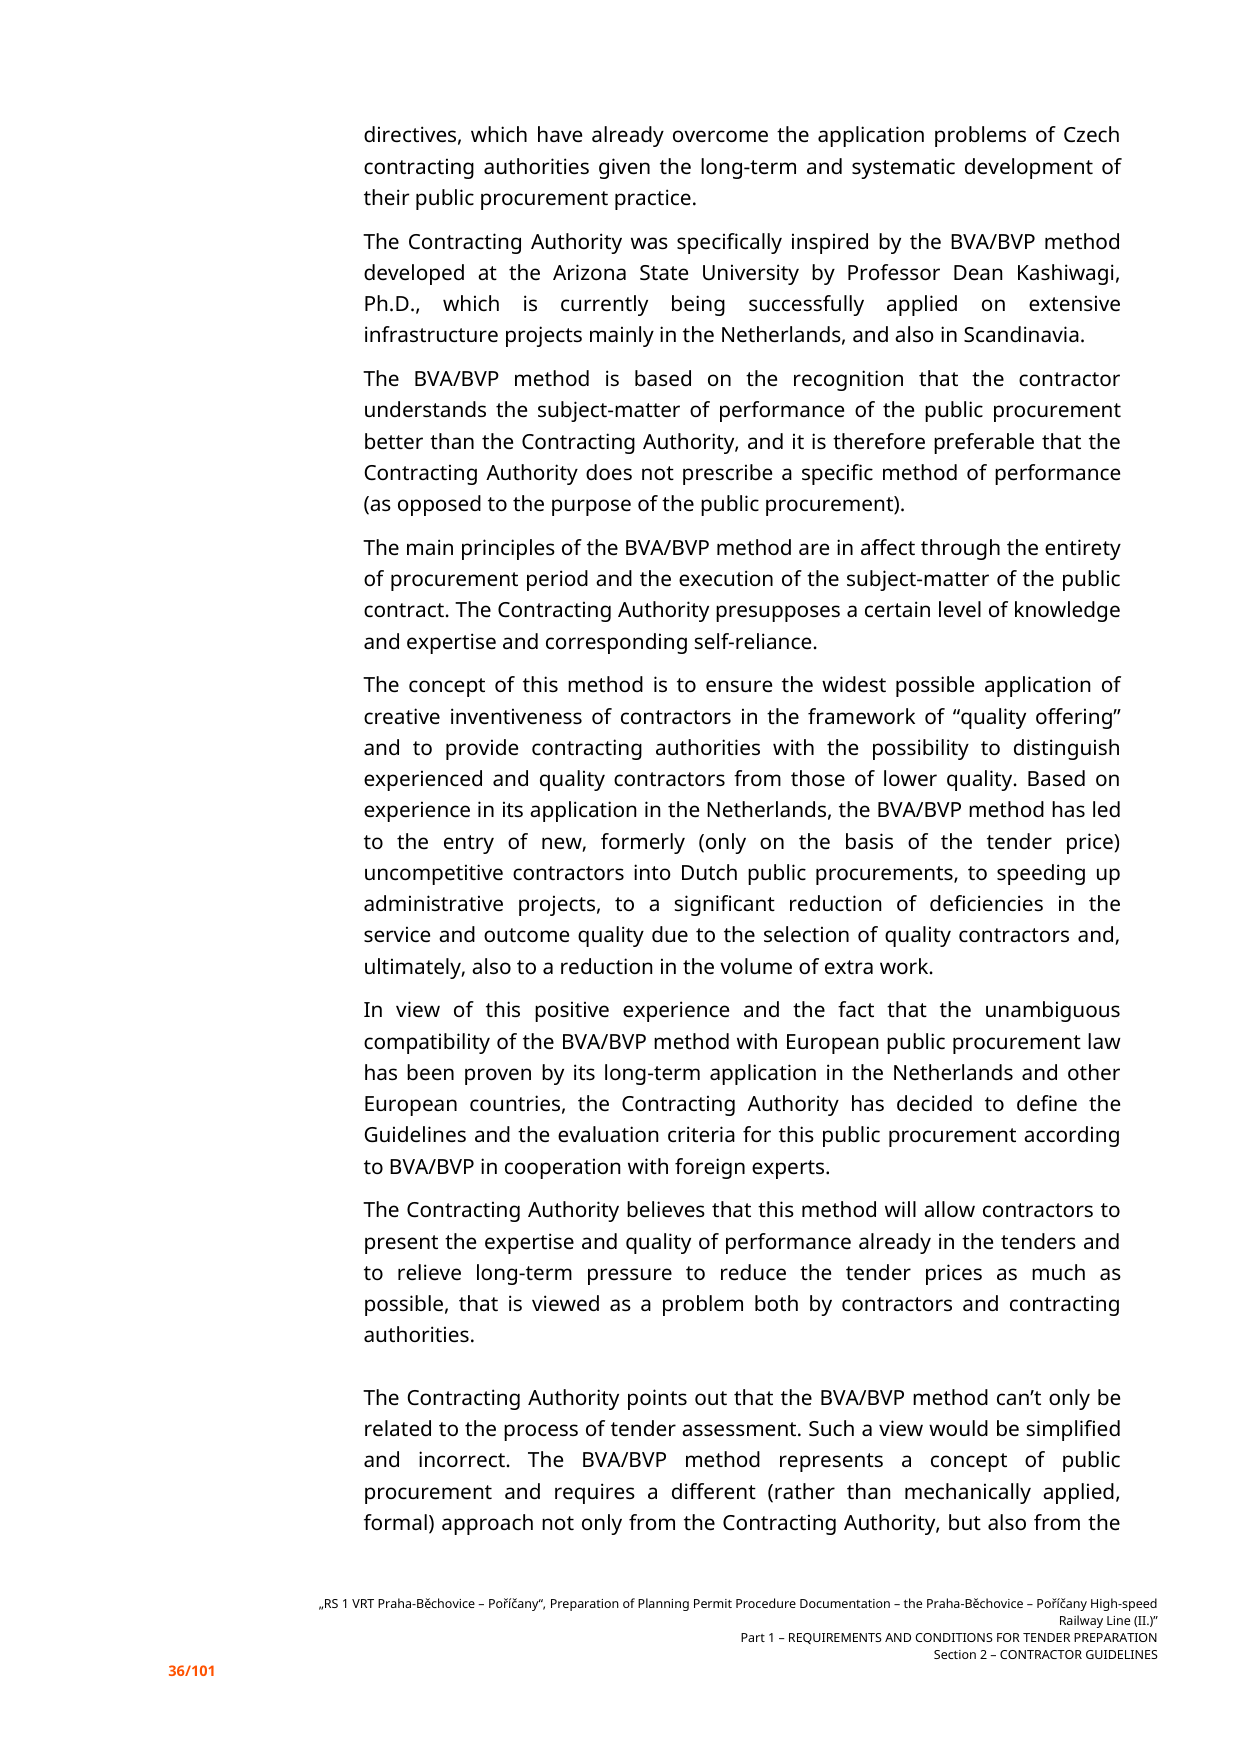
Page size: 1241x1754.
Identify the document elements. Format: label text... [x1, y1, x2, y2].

list The Contracting Authority was specifically inspired by the BVA/BVP method developed at the Arizona State University by Professor Dean Kashiwagi, Ph.D., which is currently being successfully applied on extensive infrastructure projects mainly in the Netherlands, and also in Scandinavia. [363, 227, 1122, 349]
list The concept of this method is to ensure the widest possible application of creative inventiveness of contractors in the framework of “quality offering” and to provide contracting authorities with the possibility to distinguish experienced and quality contractors from those of lower quality. Based on experience in its application in the Netherlands, the BVA/BVP method has led to the entry of new, formerly (only on the basis of the tender price) uncompetitive contractors into Dutch public procurements, to speeding up administrative projects, to a significant reduction of deficiencies in the service and outcome quality due to the selection of quality contractors and, ultimately, also to a reduction in the volume of extra work. [363, 671, 1122, 980]
list The BVA/BVP method is based on the recognition that the contractor understands the subject-matter of performance of the public procurement better than the Contracting Authority, and it is therefore preferable that the Contracting Authority does not prescribe a specific method of performance (as opposed to the purpose of the public procurement). [363, 364, 1122, 518]
list The main principles of the BVA/BVP method are in affect through the entirety of procurement period and the execution of the subject-matter of the public contract. The Contracting Authority presupposes a certain level of knowledge and expertise and corresponding self-reliance. [363, 533, 1122, 655]
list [363, 121, 1122, 212]
list In view of this positive experience and the fact that the unambiguous compatibility of the BVA/BVP method with European public procurement law has been proven by its long-term application in the Netherlands and other European countries, the Contracting Authority has decided to define the Guidelines and the evaluation criteria for this public procurement according to BVA/BVP in cooperation with foreign experts. [363, 996, 1122, 1180]
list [363, 1383, 1122, 1537]
list The Contracting Authority believes that this method will allow contractors to present the expertise and quality of performance already in the tenders and to relieve long-term pressure to reduce the tender prices as much as possible, that is viewed as a problem both by contractors and contracting authorities. [363, 1196, 1122, 1349]
